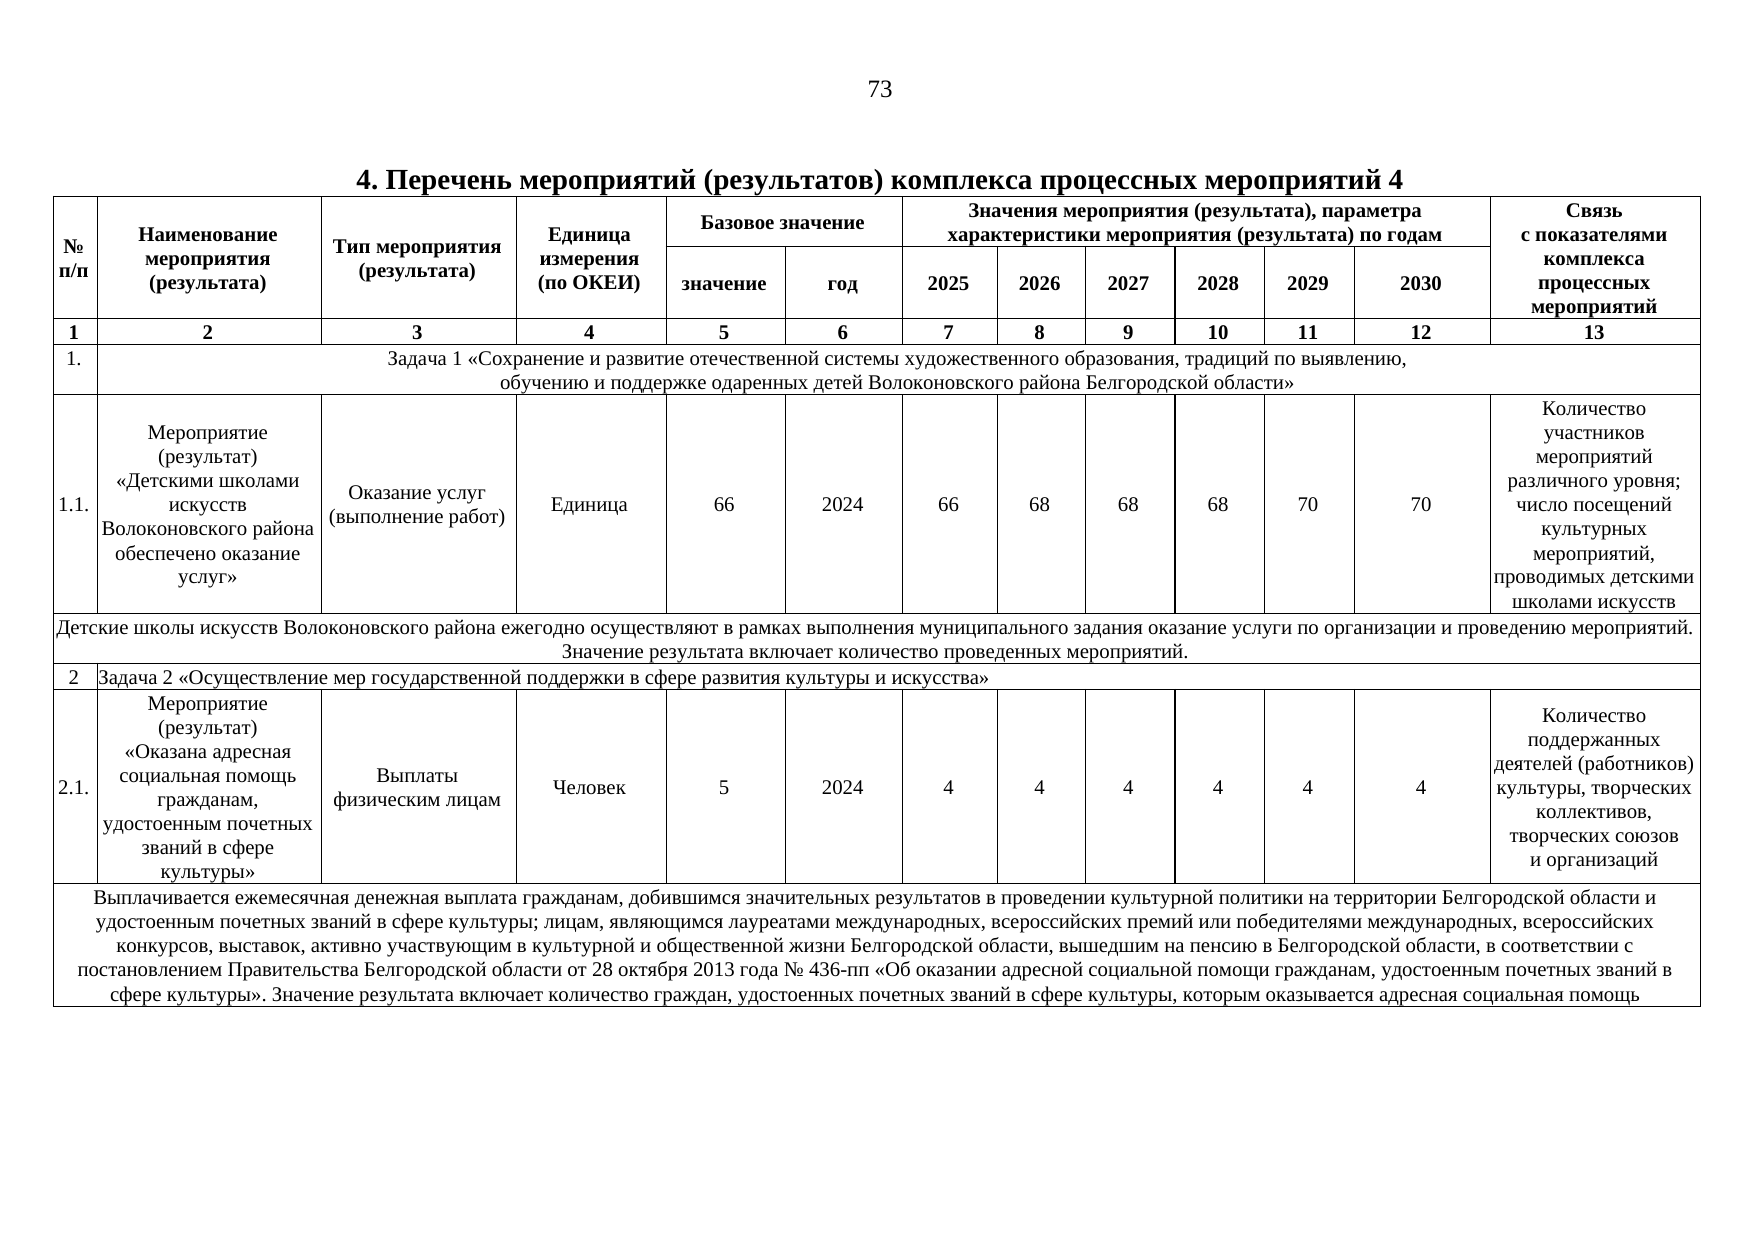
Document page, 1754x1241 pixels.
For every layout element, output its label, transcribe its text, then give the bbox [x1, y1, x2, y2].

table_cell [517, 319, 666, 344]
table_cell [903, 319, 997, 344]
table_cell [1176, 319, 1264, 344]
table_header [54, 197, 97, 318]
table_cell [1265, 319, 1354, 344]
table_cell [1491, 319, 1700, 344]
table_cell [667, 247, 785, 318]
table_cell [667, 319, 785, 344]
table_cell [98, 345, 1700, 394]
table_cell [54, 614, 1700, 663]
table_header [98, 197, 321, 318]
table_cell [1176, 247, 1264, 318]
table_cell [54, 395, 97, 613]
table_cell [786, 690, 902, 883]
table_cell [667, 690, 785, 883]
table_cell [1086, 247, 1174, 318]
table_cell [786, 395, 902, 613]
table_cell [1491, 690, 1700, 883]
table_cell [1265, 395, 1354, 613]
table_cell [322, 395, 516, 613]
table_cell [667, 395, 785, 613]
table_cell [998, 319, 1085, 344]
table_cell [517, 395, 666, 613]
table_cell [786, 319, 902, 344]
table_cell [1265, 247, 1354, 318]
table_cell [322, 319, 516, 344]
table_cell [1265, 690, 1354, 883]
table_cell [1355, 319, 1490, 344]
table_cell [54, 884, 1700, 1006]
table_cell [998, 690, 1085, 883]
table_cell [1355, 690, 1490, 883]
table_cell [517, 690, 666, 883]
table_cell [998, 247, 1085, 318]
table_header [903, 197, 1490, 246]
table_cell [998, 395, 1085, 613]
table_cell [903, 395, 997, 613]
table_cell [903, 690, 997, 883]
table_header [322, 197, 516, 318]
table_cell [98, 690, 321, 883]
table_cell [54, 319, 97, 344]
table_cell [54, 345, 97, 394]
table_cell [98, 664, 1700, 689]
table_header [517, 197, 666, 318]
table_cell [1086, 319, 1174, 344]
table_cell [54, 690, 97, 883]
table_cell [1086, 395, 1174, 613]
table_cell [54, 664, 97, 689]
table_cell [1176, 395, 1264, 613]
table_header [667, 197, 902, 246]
subtitle 4. Перечень мероприятий (результатов) комплекса процессных мероприятий 4 [24, 162, 1736, 196]
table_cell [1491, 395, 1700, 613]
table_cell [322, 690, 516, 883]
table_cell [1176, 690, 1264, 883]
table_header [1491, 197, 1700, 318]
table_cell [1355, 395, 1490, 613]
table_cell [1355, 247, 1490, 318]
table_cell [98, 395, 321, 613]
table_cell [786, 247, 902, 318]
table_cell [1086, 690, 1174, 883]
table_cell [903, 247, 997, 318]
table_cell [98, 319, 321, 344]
